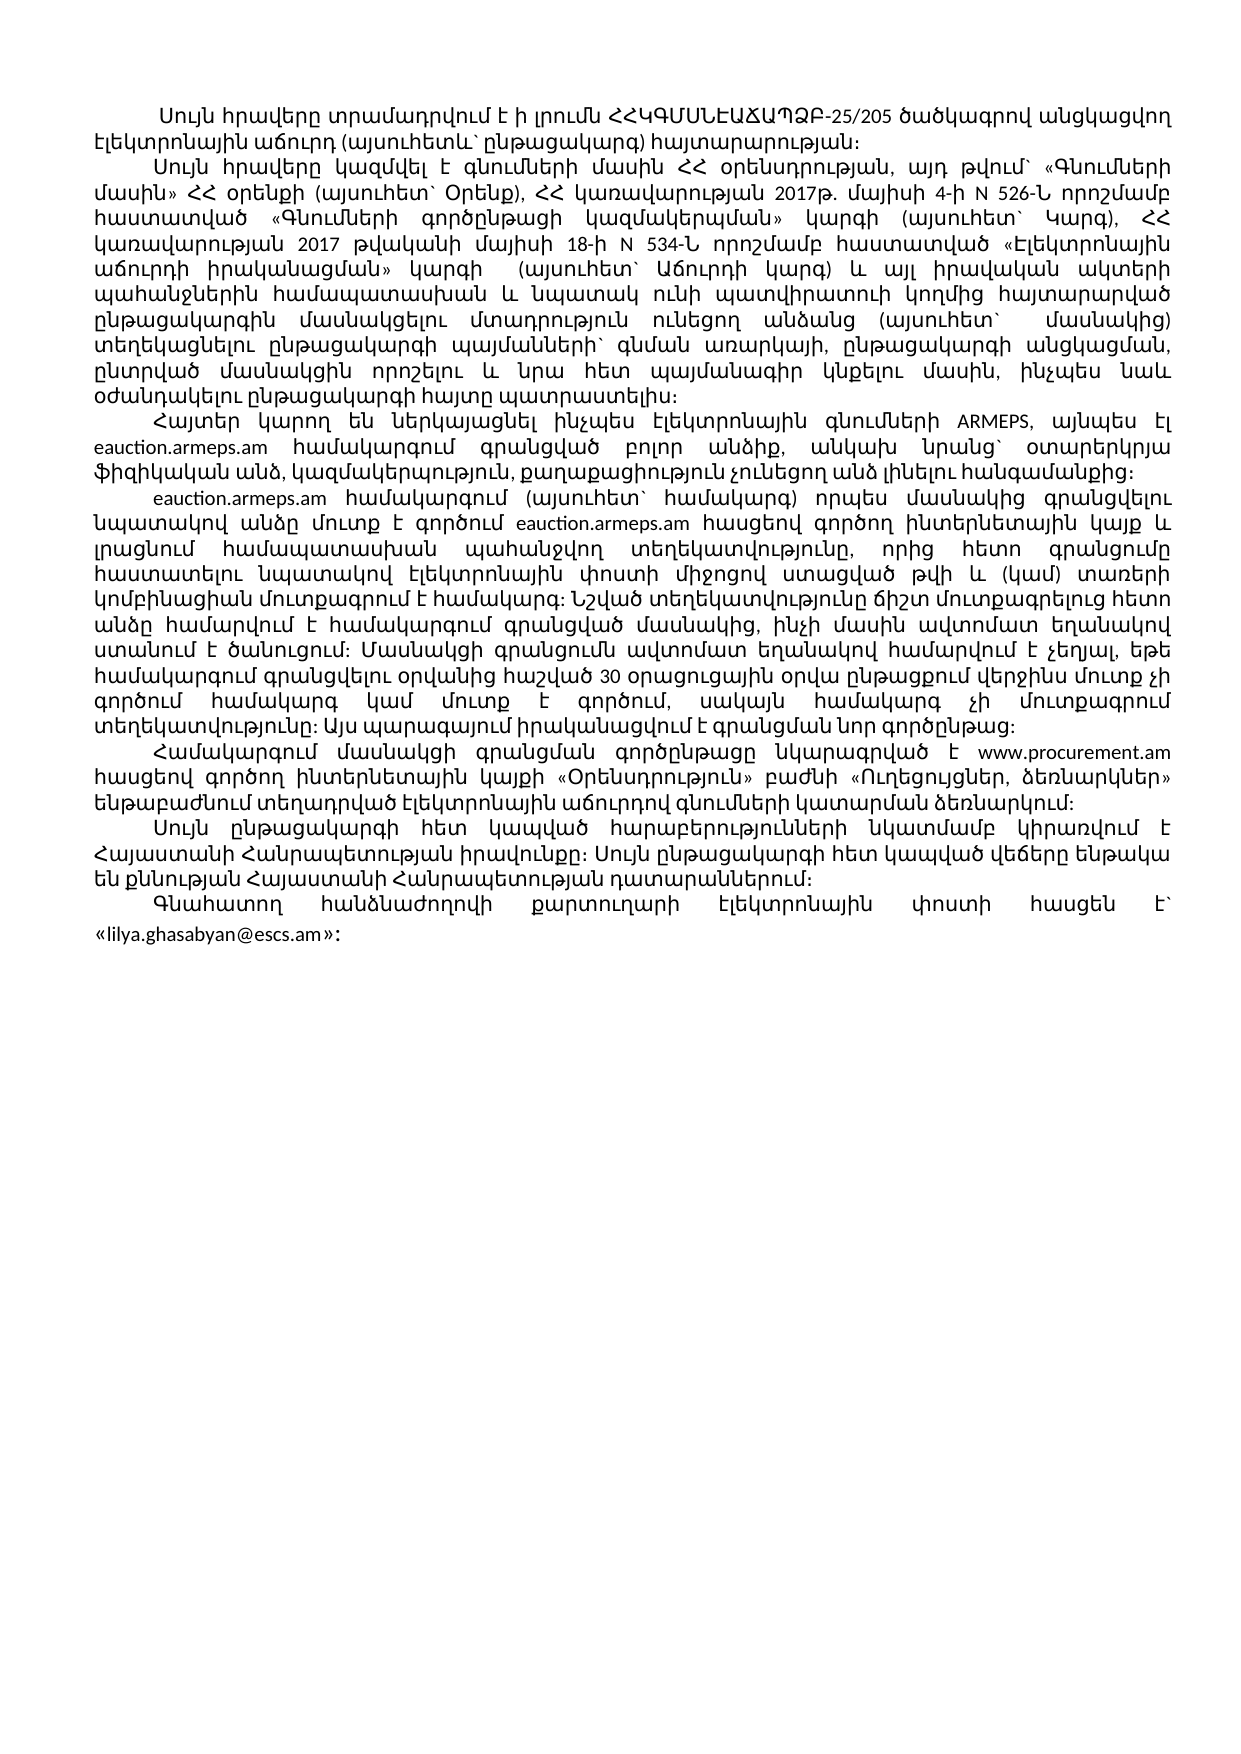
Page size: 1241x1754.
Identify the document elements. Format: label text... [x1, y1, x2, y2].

text eauction.armeps.am համակարգում (այսուհետ` համակարգ) որպես մասնակից գրանցվելու նպատակով անձը մուտք է գործում eauction.armeps.am հասցեով գործող ինտերնետային կայք և լրացնում համապատասխան պահանջվող տեղեկատվությունը, որից հետո գրանցումը հաստատելու նպատակով էլեկտրոնային փոստի միջոցով ստացված թվի և (կամ) տառերի կոմբինացիան մուտքագրում է համակարգ: Նշված տեղեկատվությունը ճիշտ մուտքագրելուց հետո անձը համարվում է համակարգում գրանցված մասնակից, ինչի մասին ավտոմատ եղանակով ստանում է ծանուցում: Մասնակցի գրանցումն ավտոմատ եղանակով համարվում է չեղյալ, եթե համակարգում գրանցվելու օրվանից հաշված 30 օրացուցային օրվա ընթացքում վերջինս մուտք չի գործում համակարգ կամ մուտք է գործում, սակայն համակարգ չի մուտքագրում տեղեկատվությունը: Այս պարագայում իրականացվում է գրանցման նոր գործընթաց: [94, 485, 1171, 739]
text Գնահատող հանձնաժողովի քարտուղարի էլեկտրոնային փոստի հասցեն է` «lilya.ghasabyan@escs.am»: [94, 892, 1171, 948]
text Հայտեր կարող են ներկայացնել ինչպես էլեկտրոնային գնումների ARMEPS, այնպես էլ eauction.armeps.am համակարգում գրանցված բոլոր անձիք, անկախ նրանց` օտարերկրյա ֆիզիկական անձ, կազմակերպություն, քաղաքացիություն չունեցող անձ լինելու հանգամանքից։ [94, 409, 1171, 485]
text Սույն հրավերը կազմվել է գնումների մասին ՀՀ օրենսդրության, այդ թվում` «Գնումների մասին» ՀՀ օրենքի (այսուհետ` Օրենք), ՀՀ կառավարության 2017թ. մայիսի 4-ի N 526-Ն որոշմամբ հաստատված «Գնումների գործընթացի կազմակերպման» կարգի (այսուհետ` Կարգ), ՀՀ կառավարության 2017 թվականի մայիսի 18-ի N 534-Ն որոշմամբ հաստատված «Էլեկտրոնային աճուրդի իրականացման» կարգի (այսուհետ` Աճուրդի կարգ) և այլ իրավական ակտերի պահանջներին համապատասխան և նպատակ ունի պատվիրատուի կողմից հայտարարված ընթացակարգին մասնակցելու մտադրություն ունեցող անձանց (այսուհետ` մասնակից) տեղեկացնելու ընթացակարգի պայմանների` գնման առարկայի, ընթացակարգի անցկացման, ընտրված մասնակցին որոշելու և նրա հետ պայմանագիր կնքելու մասին, ինչպես նաև օժանդակելու ընթացակարգի հայտը պատրաստելիս։ [94, 154, 1171, 409]
text Սույն հրավերը տրամադրվում է ի լրումն ՀՀԿԳՄՍՆԷԱՃԱՊՁԲ-25/205 ծածկագրով անցկացվող էլեկտրոնային աճուրդ (այսուհետև` ընթացակարգ) հայտարարության։ [94, 104, 1171, 154]
text Համակարգում մասնակցի գրանցման գործընթացը նկարագրված է www.procurement.am հասցեով գործող ինտերնետային կայքի «Օրենսդրություն» բաժնի «Ուղեցույցներ, ձեռնարկներ» ենթաբաժնում տեղադրված էլեկտրոնային աճուրդով գնումների կատարման ձեռնարկում: [94, 739, 1171, 815]
text Սույն ընթացակարգի հետ կապված հարաբերությունների նկատմամբ կիրառվում է Հայաստանի Հանրապետության իրավունքը։ Սույն ընթացակարգի հետ կապված վեճերը ենթակա են քննության Հայաստանի Հանրապետության դատարաններում։ [94, 815, 1171, 892]
